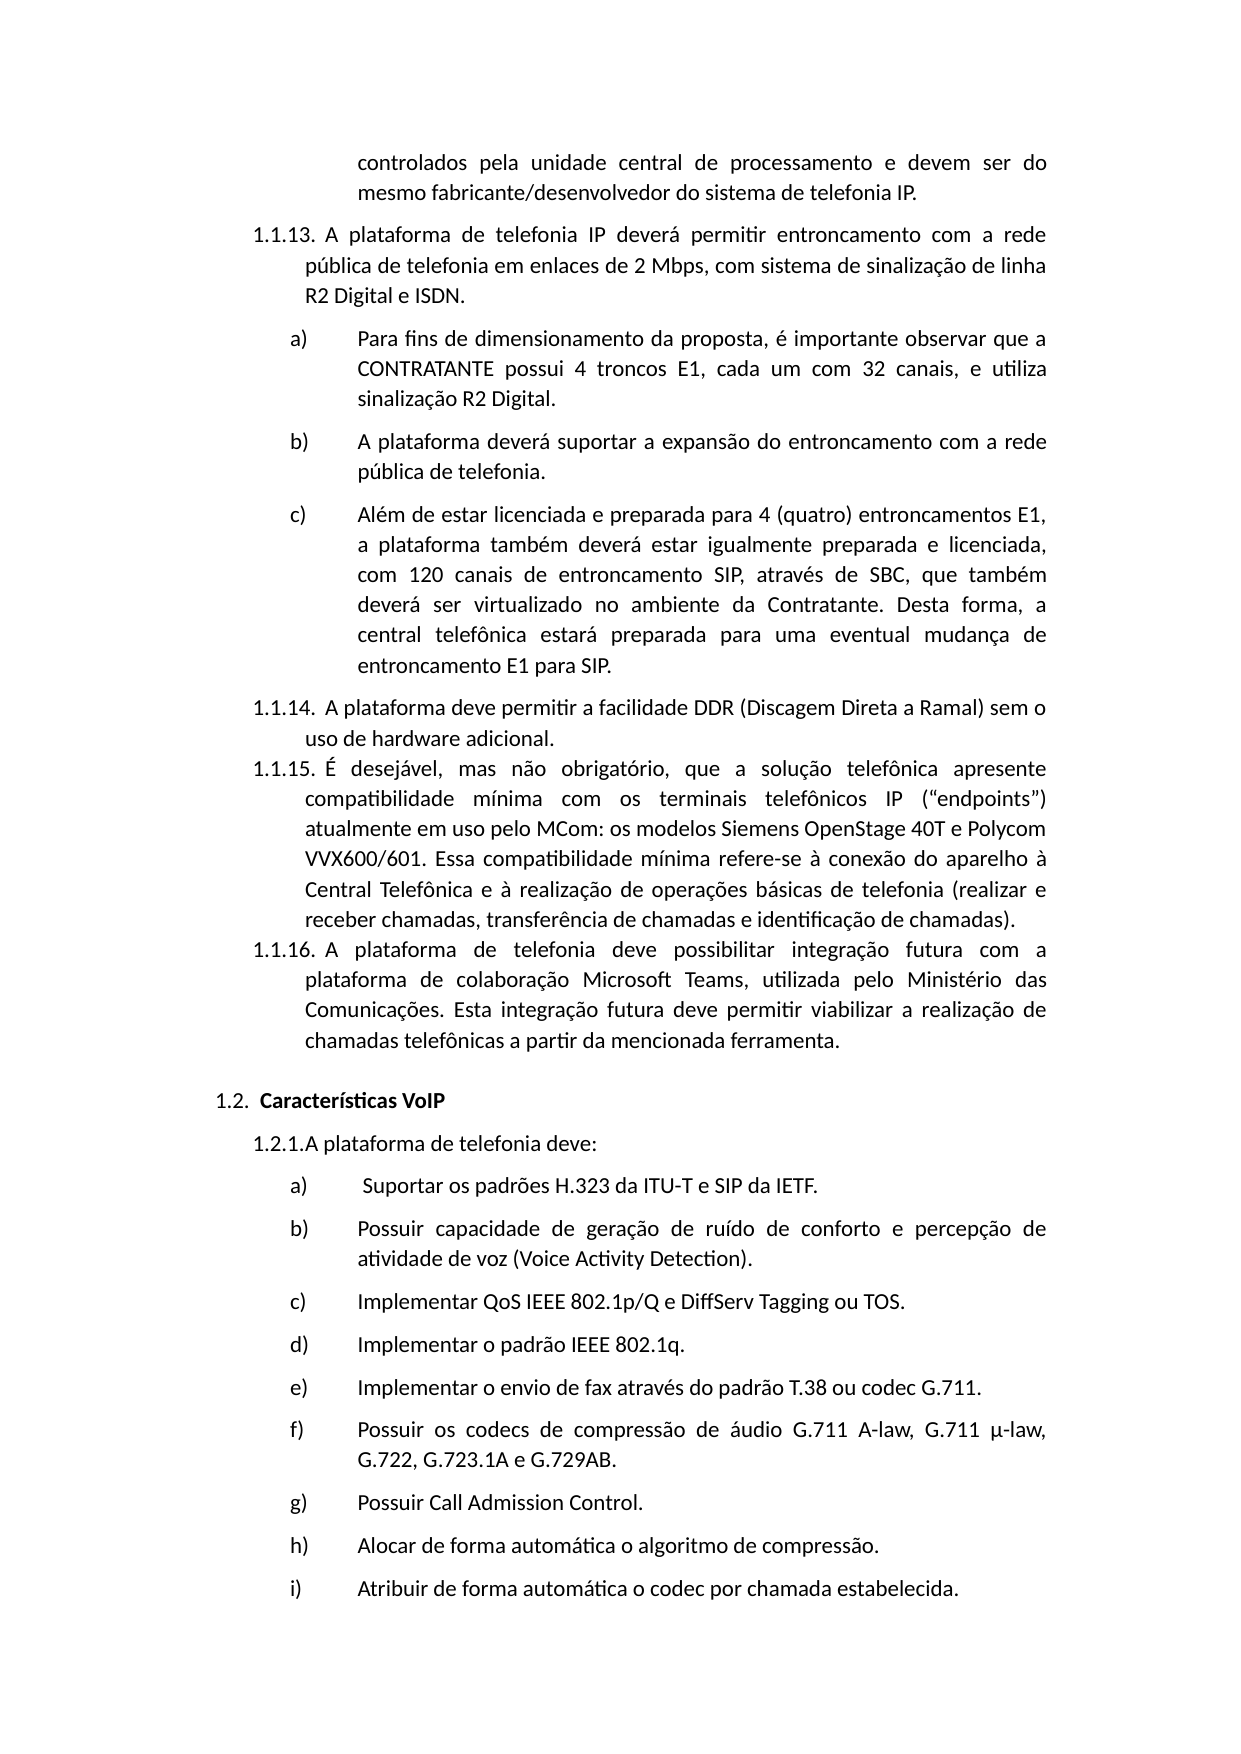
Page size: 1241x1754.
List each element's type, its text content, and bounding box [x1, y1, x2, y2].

list A plataforma de telefonia IP deverá permitir entroncamento com a rede pública de telefonia em enlaces de 2 Mbps, com sistema de sinalização de linha R2 Digital e ISDN. [252, 221, 1048, 309]
list Possuir Call Admission Control. [290, 1488, 1048, 1516]
list Alocar de forma automática o algoritmo de compressão. [290, 1531, 1048, 1559]
list Implementar QoS IEEE 802.1p/Q e DiffServ Tagging ou TOS. [290, 1287, 1048, 1315]
list Possuir capacidade de geração de ruído de conforto e percepção de atividade de voz (Voice Activity Detection). [290, 1214, 1048, 1272]
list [290, 148, 1048, 206]
list Além de estar licenciada e preparada para 4 (quatro) entroncamentos E1, a plataforma também deverá estar igualmente preparada e licenciada, com 120 canais de entroncamento SIP, através de SBC, que também deverá ser virtualizado no ambiente da Contratante. Desta forma, a central telefônica estará preparada para uma eventual mudança de entroncamento E1 para SIP. [290, 500, 1048, 679]
list Para fins de dimensionamento da proposta, é importante observar que a CONTRATANTE possui 4 troncos E1, cada um com 32 canais, e utiliza sinalização R2 Digital. [290, 324, 1048, 412]
list A plataforma de telefonia deve: [252, 1129, 1048, 1157]
list Características VoIP [215, 1086, 1048, 1114]
list A plataforma deve permitir a facilidade DDR (Discagem Direta a Ramal) sem o uso de hardware adicional. [252, 693, 1048, 752]
list Possuir os codecs de compressão de áudio G.711 A-law, G.711 µ-law, G.722, G.723.1A e G.729AB. [290, 1415, 1048, 1473]
list Atribuir de forma automática o codec por chamada estabelecida. [290, 1574, 1048, 1602]
list A plataforma deverá suportar a expansão do entroncamento com a rede pública de telefonia. [290, 427, 1048, 485]
list A plataforma de telefonia deve possibilitar integração futura com a plataforma de colaboração Microsoft Teams, utilizada pelo Ministério das Comunicações. Esta integração futura deve permitir viabilizar a realização de chamadas telefônicas a partir da mencionada ferramenta. [252, 935, 1048, 1054]
list Implementar o padrão IEEE 802.1q. [290, 1330, 1048, 1358]
list Suportar os padrões H.323 da ITU-T e SIP da IETF. [290, 1172, 1048, 1199]
list Implementar o envio de fax através do padrão T.38 ou codec G.711. [290, 1373, 1048, 1401]
list É desejável, mas não obrigatório, que a solução telefônica apresente compatibilidade mínima com os terminais telefônicos IP (“endpoints”) atualmente em uso pelo MCom: os modelos Siemens OpenStage 40T e Polycom VVX600/601. Essa compatibilidade mínima refere-se à conexão do aparelho à Central Telefônica e à realização de operações básicas de telefonia (realizar e receber chamadas, transferência de chamadas e identificação de chamadas). [252, 754, 1048, 933]
